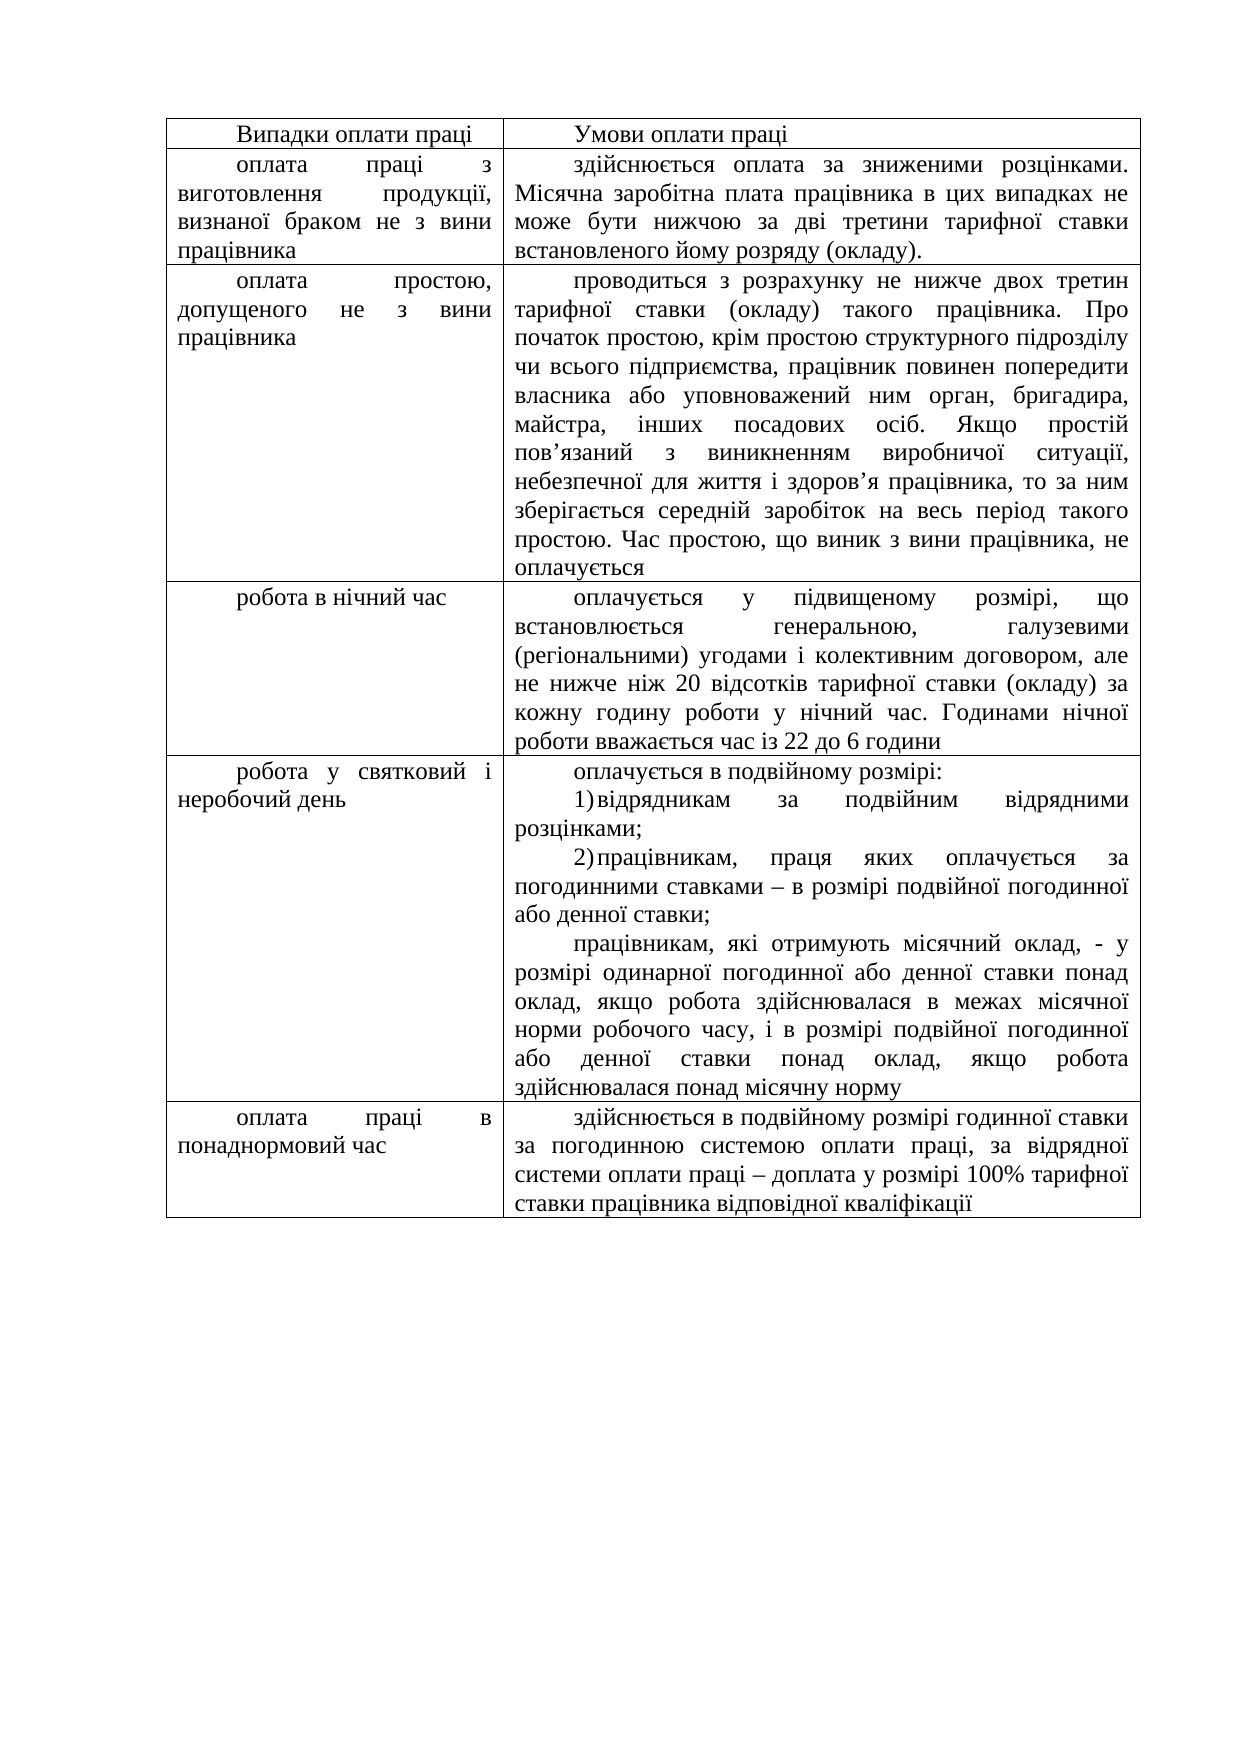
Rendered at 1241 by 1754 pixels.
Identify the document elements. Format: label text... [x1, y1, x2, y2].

table_cell оплачується у підвищеному розмірі, що встановлюється генеральною, галузевими (регіональними) угодами і колективним договором, але не нижче ніж 20 відсотків тарифної ставки (окладу) за кожну годину роботи у нічний час. Годинами нічної роботи вважається час із 22 до 6 години [504, 582, 1140, 755]
table_cell здійснюється оплата за зниженими розцінками. Місячна заробітна плата працівника в цих випадках не може бути нижчою за дві третини тарифної ставки встановленого йому розряду (окладу). [504, 149, 1140, 264]
table_cell оплата праці в понаднормовий час [167, 1102, 503, 1217]
table_cell оплата праці з виготовлення продукції, визнаної браком не з вини працівника [167, 149, 503, 264]
table_header Умови оплати праці [504, 119, 1140, 148]
table_header Випадки оплати праці [167, 119, 503, 148]
table_cell робота в нічний час [167, 582, 503, 755]
table_cell оплата простою, допущеного не з вини працівника [167, 265, 503, 581]
table_cell оплачується в подвійному розмірі: відрядникам за подвійним відрядними розцінками; працівникам, праця яких оплачується за погодинними ставками – в розмірі подвійної погодинної або денної ставки; працівникам, які отримують місячний оклад, - у розмірі одинарної погодинної або денної ставки понад оклад, якщо робота здійснювалася в межах місячної норми робочого часу, і в розмірі подвійної погодинної або денної ставки понад оклад, якщо робота здійснювалася понад місячну норму [504, 756, 1140, 1101]
table_cell робота у святковий і неробочий день [167, 756, 503, 1101]
table_cell здійснюється в подвійному розмірі годинної ставки за погодинною системою оплати праці, за відрядної системи оплати праці – доплата у розмірі 100% тарифної ставки працівника відповідної кваліфікації [504, 1102, 1140, 1217]
table_cell проводиться з розрахунку не нижче двох третин тарифної ставки (окладу) такого працівника. Про початок простою, крім простою структурного підрозділу чи всього підприємства, працівник повинен попередити власника або уповноважений ним орган, бригадира, майстра, інших посадових осіб. Якщо простій пов’язаний з виникненням виробничої ситуації, небезпечної для життя і здоров’я працівника, то за ним зберігається середній заробіток на весь період такого простою. Час простою, що виник з вини працівника, не оплачується [504, 265, 1140, 581]
